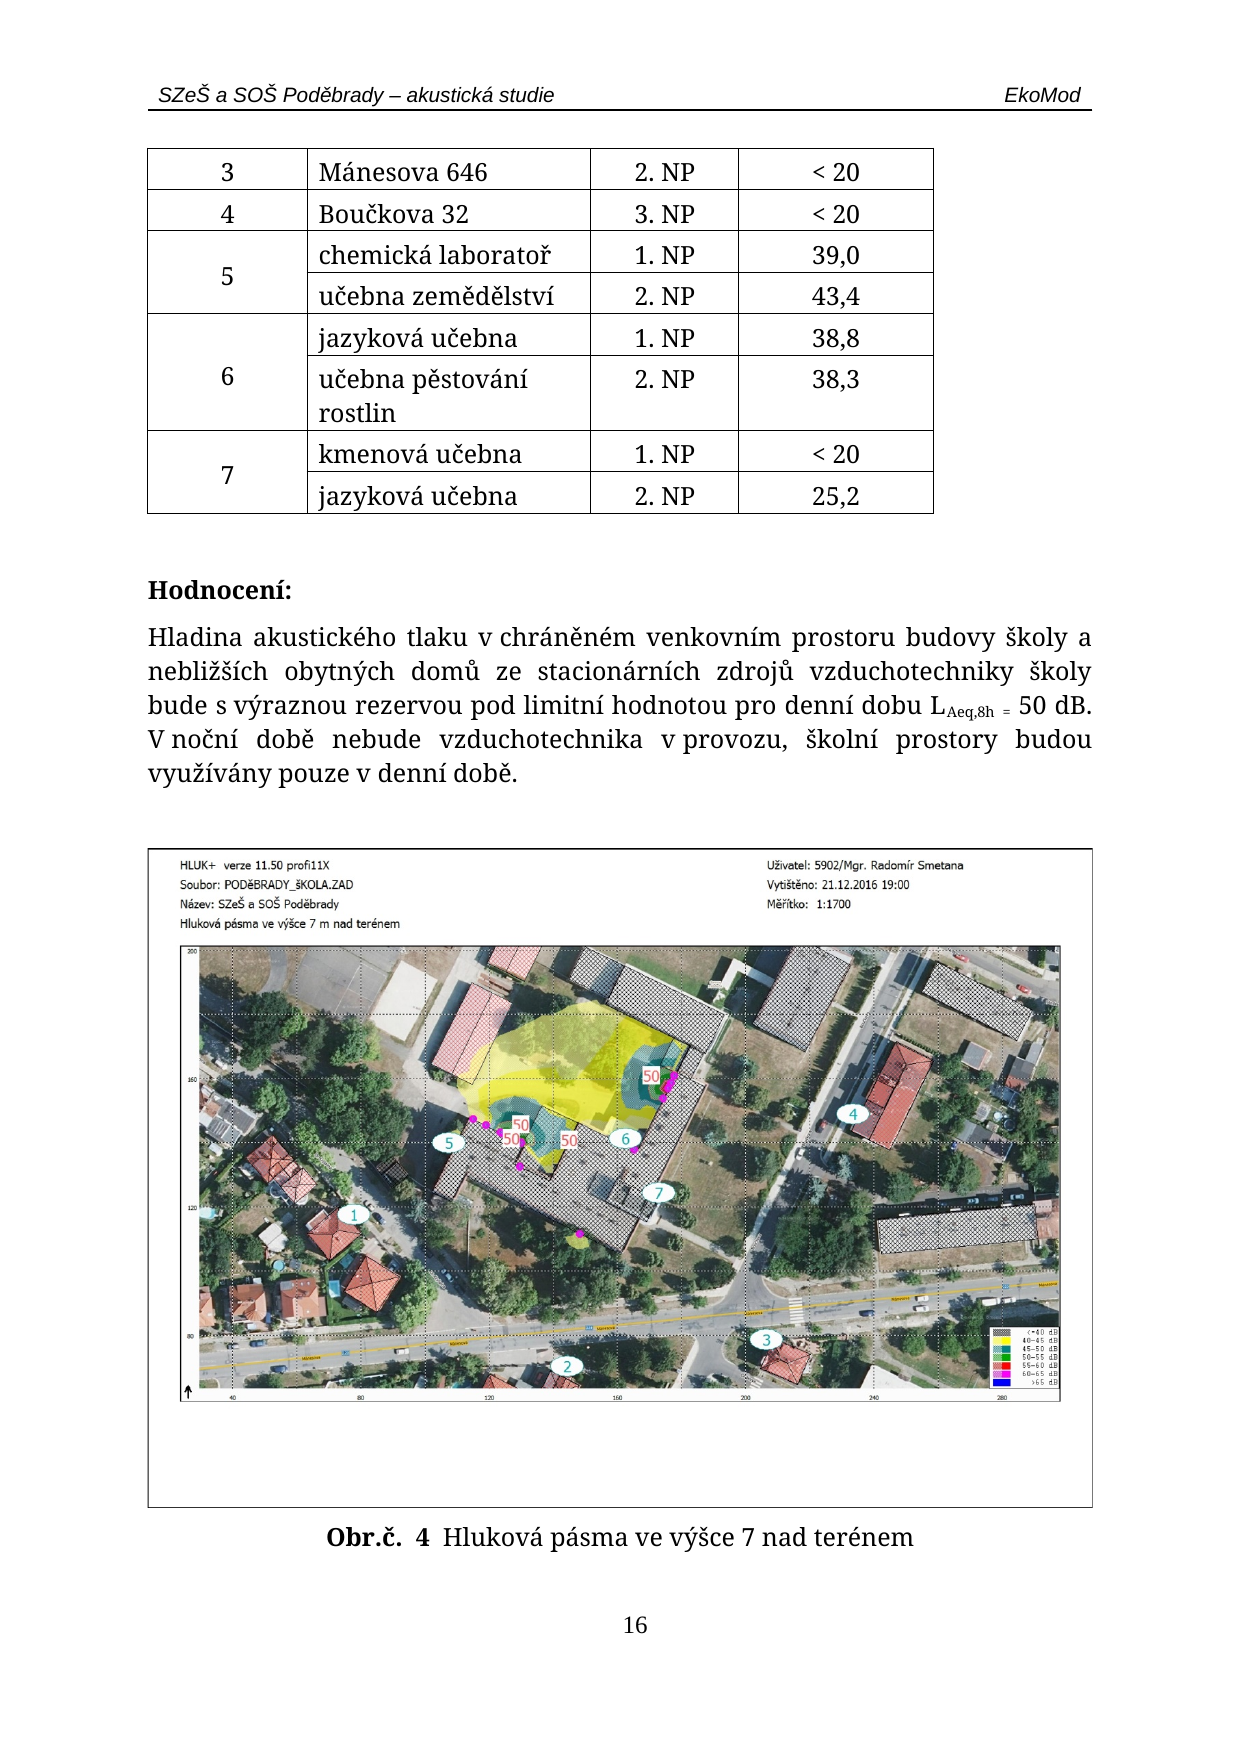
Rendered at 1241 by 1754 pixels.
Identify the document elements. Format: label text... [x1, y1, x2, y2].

table_cell 2. NP [591, 273, 738, 313]
table_cell 43,4 [739, 273, 933, 313]
text Hodnocení: [148, 573, 1092, 607]
picture [147, 848, 1093, 1508]
table_cell 25,2 [739, 472, 933, 513]
table_cell Mánesova 646 [308, 149, 590, 189]
table_cell 39,0 [739, 231, 933, 272]
table_cell učebna pěstování rostlin [308, 356, 590, 430]
table_cell 6 [148, 314, 307, 430]
table_cell kmenová učebna [308, 431, 590, 471]
table_cell < 20 [739, 190, 933, 230]
table_cell 38,3 [739, 356, 933, 430]
table_cell 2. NP [591, 356, 738, 430]
table_cell 2. NP [591, 149, 738, 189]
table_cell 4 [148, 190, 307, 230]
table_cell chemická laboratoř [308, 231, 590, 272]
table_cell 3 [148, 149, 307, 189]
table_cell 3. NP [591, 190, 738, 230]
table_cell 5 [148, 231, 307, 313]
table_cell Boučkova 32 [308, 190, 590, 230]
table_cell 1. NP [591, 314, 738, 354]
table_cell jazyková učebna [308, 314, 590, 354]
table_cell < 20 [739, 149, 933, 189]
table_cell < 20 [739, 431, 933, 471]
table_cell učebna zemědělství [308, 273, 590, 313]
table_cell 1. NP [591, 431, 738, 471]
text Obr.č. 4 Hluková pásma ve výšce 7 nad terénem [148, 1520, 1092, 1554]
table_cell 38,8 [739, 314, 933, 354]
table_cell 1. NP [591, 231, 738, 272]
table_cell 2. NP [591, 472, 738, 513]
table_cell jazyková učebna [308, 472, 590, 513]
text Hladina akustického tlaku v chráněném venkovním prostoru budovy školy a nebližších obytných domů ze stacionárních zdrojů vzduchotechniky školy bude s výraznou rezervou pod limitní hodnotou pro denní dobu LAeq,8h = 50 dB. V noční době nebude vzduchotechnika v provozu, školní prostory budou využívány pouze v denní době. [148, 619, 1092, 789]
table_cell 7 [148, 431, 307, 513]
